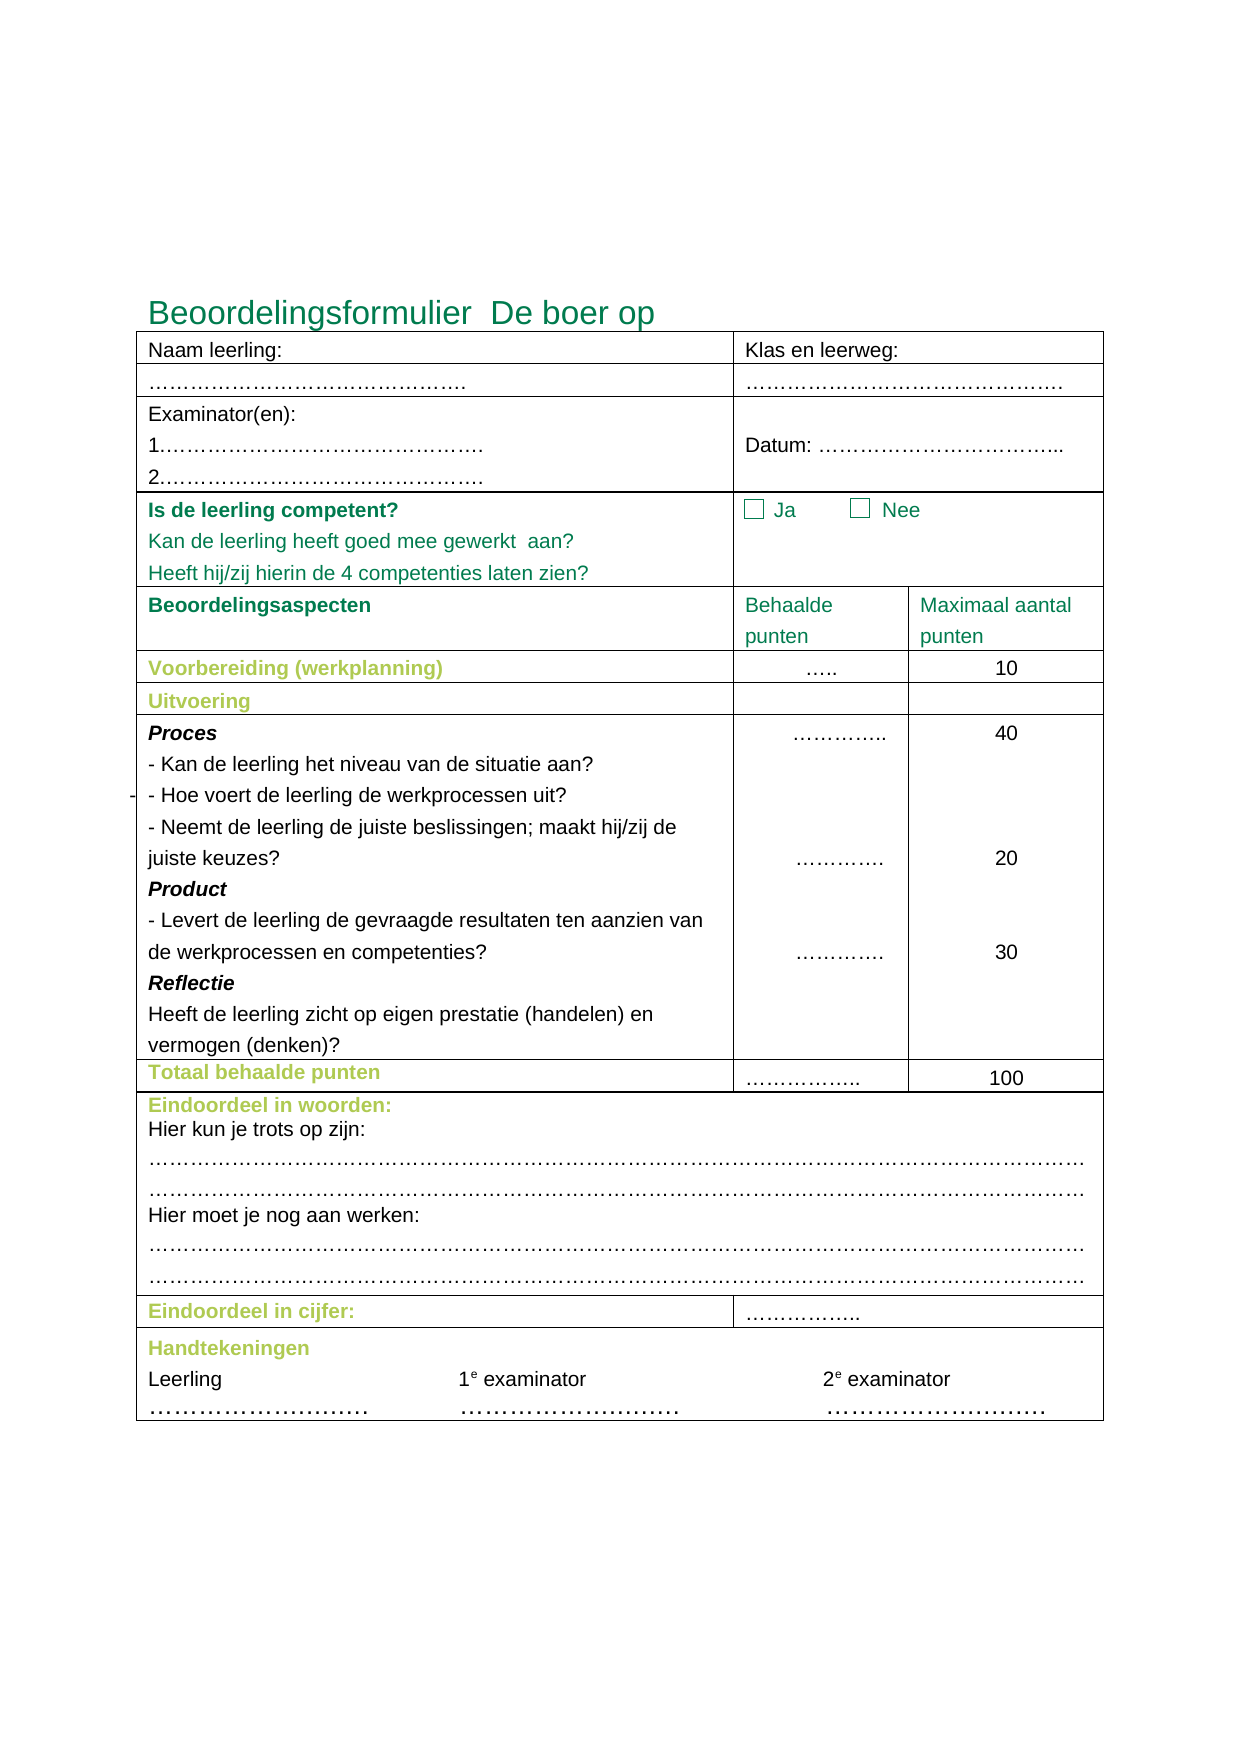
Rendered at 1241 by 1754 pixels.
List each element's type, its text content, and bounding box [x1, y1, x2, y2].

table_cell …………….. [734, 1296, 1103, 1327]
table_cell Voorbereiding (werkplanning) [137, 651, 733, 682]
table_cell Beoordelingsaspecten [137, 587, 733, 650]
table_cell …………….. [734, 1060, 908, 1091]
text Beoordelingsformulier De boer op [148, 300, 1093, 331]
table_cell Leerling 1e examinator 2e examinator ……………….….…. ……………….….…. ……………….….…. [137, 1367, 1103, 1420]
table_header Naam leerling: [137, 332, 733, 363]
table_cell ………….. …………. …………. [734, 715, 908, 1059]
table_cell Examinator(en): 1.………………………………………. 2.………………………………………. [137, 397, 733, 491]
table_cell Is de leerling competent? Kan de leerling heeft goed mee gewerkt aan? Heeft hij/zij hierin de 4 competenties laten zien? [137, 493, 733, 586]
table_cell Handtekeningen [137, 1328, 1103, 1367]
table_cell Eindoordeel in cijfer: [137, 1296, 733, 1327]
table_cell [909, 683, 1103, 714]
table_cell Totaal behaalde punten [137, 1060, 733, 1091]
table_cell ………………………………………. [137, 364, 733, 396]
table_cell Datum: ……………………………... [734, 397, 1103, 491]
table_cell Behaalde punten [734, 587, 908, 650]
table_cell 40 20 30 [909, 715, 1103, 1059]
table_cell Uitvoering [137, 683, 733, 714]
table_header Klas en leerweg: [734, 332, 1103, 363]
table_cell [734, 683, 908, 714]
table_cell ….. [734, 651, 908, 682]
table_cell Proces - Kan de leerling het niveau van de situatie aan? - Hoe voert de leerling de werkprocessen uit? - Neemt de leerling de juiste beslissingen; maakt hij/zij de juiste keuzes? Product - Levert de leerling de gevraagde resultaten ten aanzien van de werkprocessen en competenties? Reflectie Heeft de leerling zicht op eigen prestatie (handelen) en vermogen (denken)? [137, 715, 733, 1059]
table_cell Eindoordeel in woorden: Hier kun je trots op zijn: ……………………………………………………………………………………………………………………………………………………………………………………………………………………………………………… Hier moet je nog aan werken: ……………………………………………………………………………………………………………………………………………………………………………………………………………………………………………… [137, 1093, 1103, 1294]
table_cell 100 [909, 1060, 1103, 1091]
table_cell 10 [909, 651, 1103, 682]
table_cell Ja Nee [734, 493, 1103, 586]
table_cell ………………………………………. [734, 364, 1103, 396]
table_cell Maximaal aantal punten [909, 587, 1103, 650]
